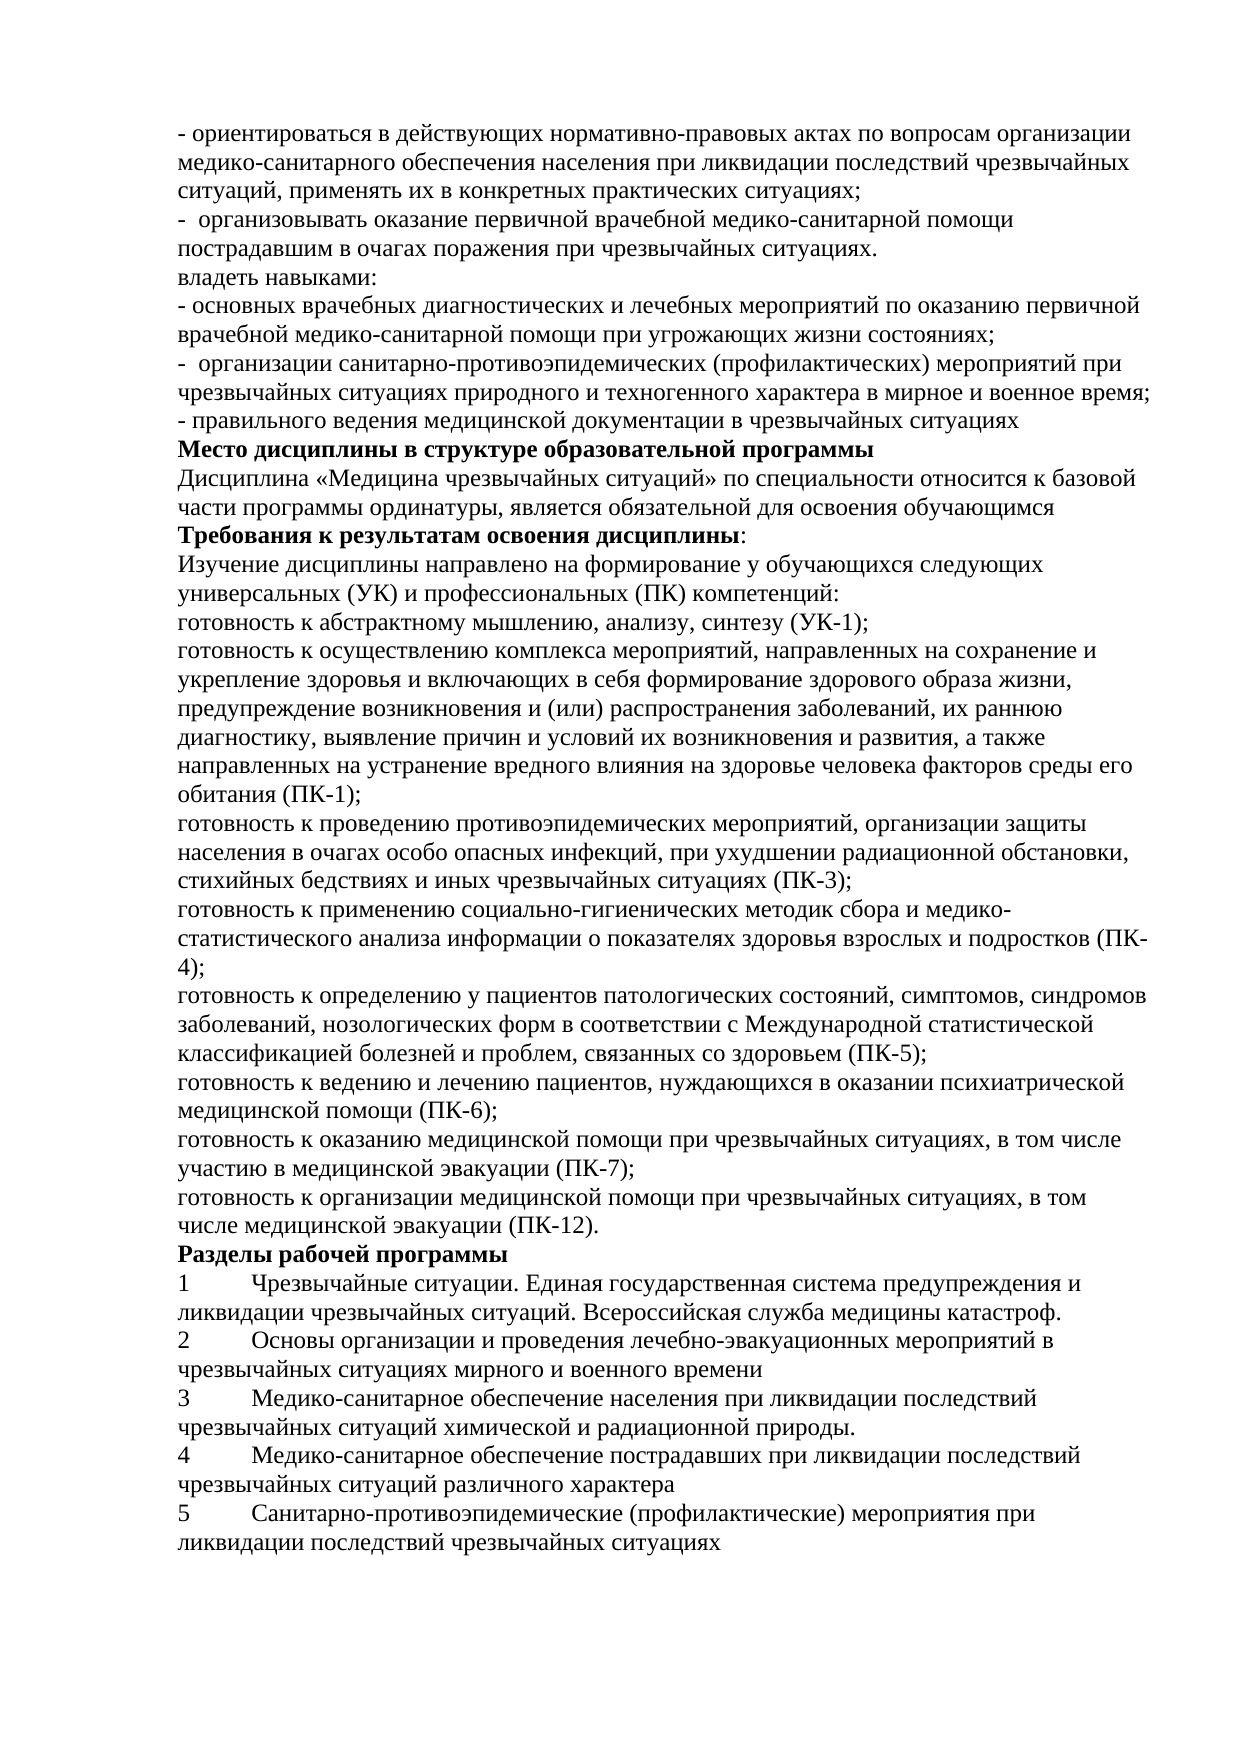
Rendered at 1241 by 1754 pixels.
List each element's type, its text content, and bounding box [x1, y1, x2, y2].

text готовность к применению социально-гигиенических методик сбора и медико-статистического анализа информации о показателях здоровья взрослых и подростков (ПК-4); [177, 894, 1152, 981]
text готовность к абстрактному мышлению, анализу, синтезу (УК-1); [177, 607, 1152, 636]
text готовность к организации медицинской помощи при чрезвычайных ситуациях, в том числе медицинской эвакуации (ПК-12). [177, 1182, 1152, 1239]
text 2 Основы организации и проведения лечебно-эвакуационных мероприятий в чрезвычайных ситуациях мирного и военного времени [177, 1326, 1152, 1383]
text готовность к оказанию медицинской помощи при чрезвычайных ситуациях, в том числе участию в медицинской эвакуации (ПК-7); [177, 1124, 1152, 1182]
text - ориентироваться в действующих нормативно-правовых актах по вопросам организации медико-санитарного обеспечения населения при ликвидации последствий чрезвычайных ситуаций, применять их в конкретных практических ситуациях; [177, 118, 1152, 204]
text - организации санитарно-противоэпидемических (профилактических) мероприятий при чрезвычайных ситуациях природного и техногенного характера в мирное и военное время; [177, 348, 1152, 406]
text 4 Медико-санитарное обеспечение пострадавших при ликвидации последствий чрезвычайных ситуаций различного характера [177, 1441, 1152, 1498]
text готовность к ведению и лечению пациентов, нуждающихся в оказании психиатрической медицинской помощи (ПК-6); [177, 1067, 1152, 1124]
text владеть навыками: [177, 262, 1152, 291]
text - правильного ведения медицинской документации в чрезвычайных ситуациях [177, 406, 1152, 434]
text готовность к осуществлению комплекса мероприятий, направленных на сохранение и укрепление здоровья и включающих в себя формирование здорового образа жизни, предупреждение возникновения и (или) распространения заболеваний, их раннюю диагностику, выявление причин и условий их возникновения и развития, а также направленных на устранение вредного влияния на здоровье человека факторов среды его обитания (ПК-1); [177, 636, 1152, 808]
text Место дисциплины в структуре образовательной программы [177, 434, 1152, 463]
text готовность к проведению противоэпидемических мероприятий, организации защиты населения в очагах особо опасных инфекций, при ухудшении радиационной обстановки, стихийных бедствиях и иных чрезвычайных ситуациях (ПК-3); [177, 808, 1152, 894]
text Разделы рабочей программы [177, 1239, 1152, 1268]
text - организовывать оказание первичной врачебной медико-санитарной помощи пострадавшим в очагах поражения при чрезвычайных ситуациях. [177, 204, 1152, 262]
text 3 Медико-санитарное обеспечение населения при ликвидации последствий чрезвычайных ситуаций химической и радиационной природы. [177, 1383, 1152, 1441]
text Требования к результатам освоения дисциплины: [177, 521, 1152, 549]
text 5 Санитарно-противоэпидемические (профилактические) мероприятия при ликвидации последствий чрезвычайных ситуациях [177, 1498, 1152, 1556]
text 1 Чрезвычайные ситуации. Единая государственная система предупреждения и ликвидации чрезвычайных ситуаций. Всероссийская служба медицины катастроф. [177, 1268, 1152, 1326]
text Дисциплина «Медицина чрезвычайных ситуаций» по специальности относится к базовой части программы ординатуры, является обязательной для освоения обучающимся [177, 463, 1152, 521]
text Изучение дисциплины направлено на формирование у обучающихся следующих универсальных (УК) и профессиональных (ПК) компетенций: [177, 549, 1152, 607]
text готовность к определению у пациентов патологических состояний, симптомов, синдромов заболеваний, нозологических форм в соответствии с Международной статистической классификацией болезней и проблем, связанных со здоровьем (ПК-5); [177, 981, 1152, 1067]
text - основных врачебных диагностических и лечебных мероприятий по оказанию первичной врачебной медико-санитарной помощи при угрожающих жизни состояниях; [177, 291, 1152, 348]
